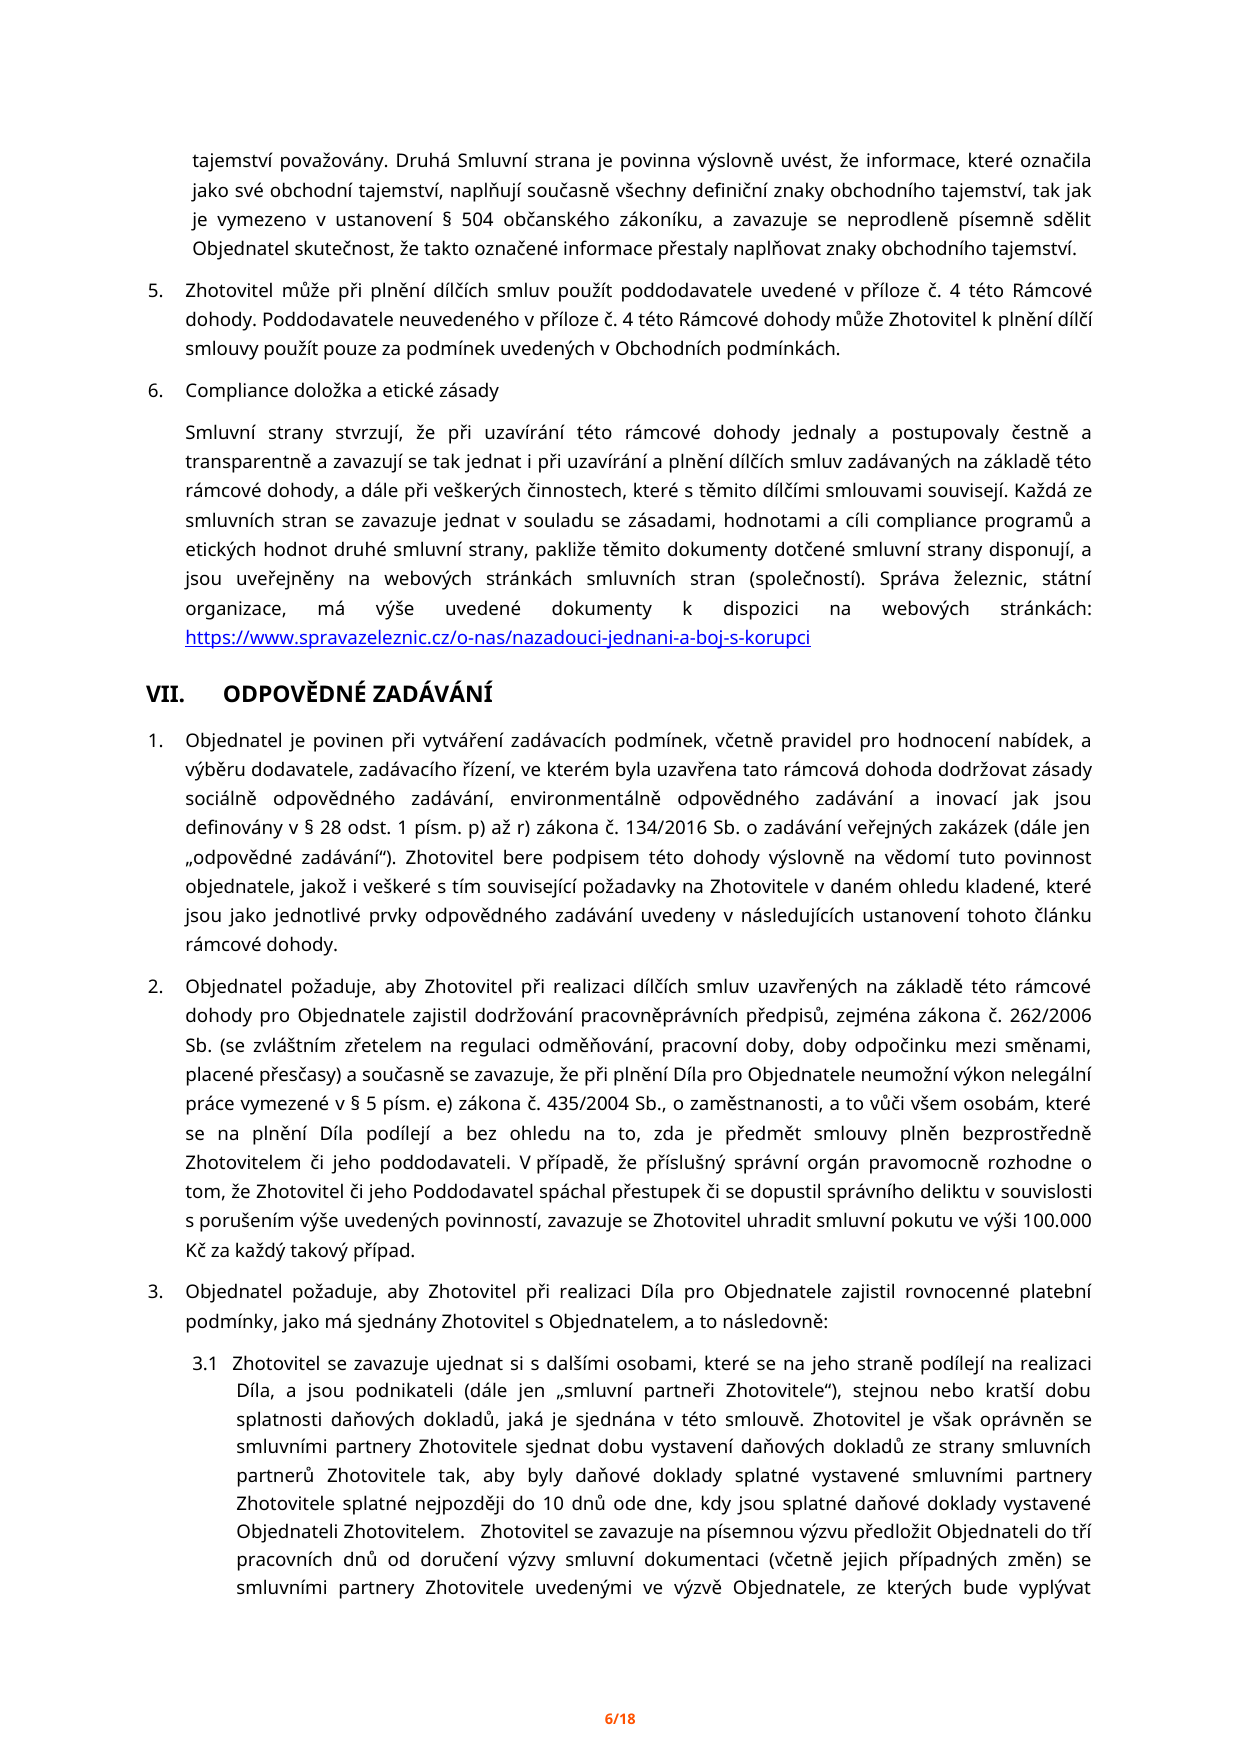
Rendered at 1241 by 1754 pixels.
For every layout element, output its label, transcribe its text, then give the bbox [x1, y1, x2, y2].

list ODPOVĚDNÉ ZADÁVÁNÍ [185, 678, 1093, 710]
list Objednatel požaduje, aby Zhotovitel při realizaci dílčích smluv uzavřených na základě této rámcové dohody pro Objednatele zajistil dodržování pracovněprávních předpisů, zejména zákona č. 262/2006 Sb. (se zvláštním zřetelem na regulaci odměňování, pracovní doby, doby odpočinku mezi směnami, placené přesčasy) a současně se zavazuje, že při plnění Díla pro Objednatele neumožní výkon nelegální práce vymezené v § 5 písm. e) zákona č. 435/2004 Sb., o zaměstnanosti, a to vůči všem osobám, které se na plnění Díla podílejí a bez ohledu na to, zda je předmět smlouvy plněn bezprostředně Zhotovitelem či jeho poddodavateli. V případě, že příslušný správní orgán pravomocně rozhodne o tom, že Zhotovitel či jeho Poddodavatel spáchal přestupek či se dopustil správního deliktu v souvislosti s porušením výše uvedených povinností, zavazuje se Zhotovitel uhradit smluvní pokutu ve výši 100.000 Kč za každý takový případ. [148, 973, 1093, 1262]
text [192, 1350, 1093, 1599]
list Zhotovitel může při plnění dílčích smluv použít poddodavatele uvedené v příloze č. 4 této Rámcové dohody. Poddodavatele neuvedeného v příloze č. 4 této Rámcové dohody může Zhotovitel k plnění dílčí smlouvy použít pouze za podmínek uvedených v Obchodních podmínkách. [148, 277, 1093, 361]
list Compliance doložka a etické zásady [148, 377, 1093, 403]
list Smluvní strany stvrzují, že při uzavírání této rámcové dohody jednaly a postupovaly čestně a transparentně a zavazují se tak jednat i při uzavírání a plnění dílčích smluv zadávaných na základě této rámcové dohody, a dále při veškerých činnostech, které s těmito dílčími smlouvami souvisejí. Každá ze smluvních stran se zavazuje jednat v souladu se zásadami, hodnotami a cíli compliance programů a etických hodnot druhé smluvní strany, pakliže těmito dokumenty dotčené smluvní strany disponují, a jsou uveřejněny na webových stránkách smluvních stran (společností). Správa železnic, státní organizace, má výše uvedené dokumenty k dispozici na webových stránkách: https://www.spravazeleznic.cz/o-nas/nazadouci-jednani-a-boj-s-korupci [185, 419, 1093, 650]
list Objednatel je povinen při vytváření zadávacích podmínek, včetně pravidel pro hodnocení nabídek, a výběru dodavatele, zadávacího řízení, ve kterém byla uzavřena tato rámcová dohoda dodržovat zásady sociálně odpovědného zadávání, environmentálně odpovědného zadávání a inovací jak jsou definovány v § 28 odst. 1 písm. p) až r) zákona č. 134/2016 Sb. o zadávání veřejných zakázek (dále jen „odpovědné zadávání“). Zhotovitel bere podpisem této dohody výslovně na vědomí tuto povinnost objednatele, jakož i veškeré s tím související požadavky na Zhotovitele v daném ohledu kladené, které jsou jako jednotlivé prvky odpovědného zadávání uvedeny v následujících ustanovení tohoto článku rámcové dohody. [148, 727, 1093, 957]
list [148, 148, 1093, 261]
list Objednatel požaduje, aby Zhotovitel při realizaci Díla pro Objednatele zajistil rovnocenné platební podmínky, jako má sjednány Zhotovitel s Objednatelem, a to následovně: [148, 1279, 1093, 1333]
